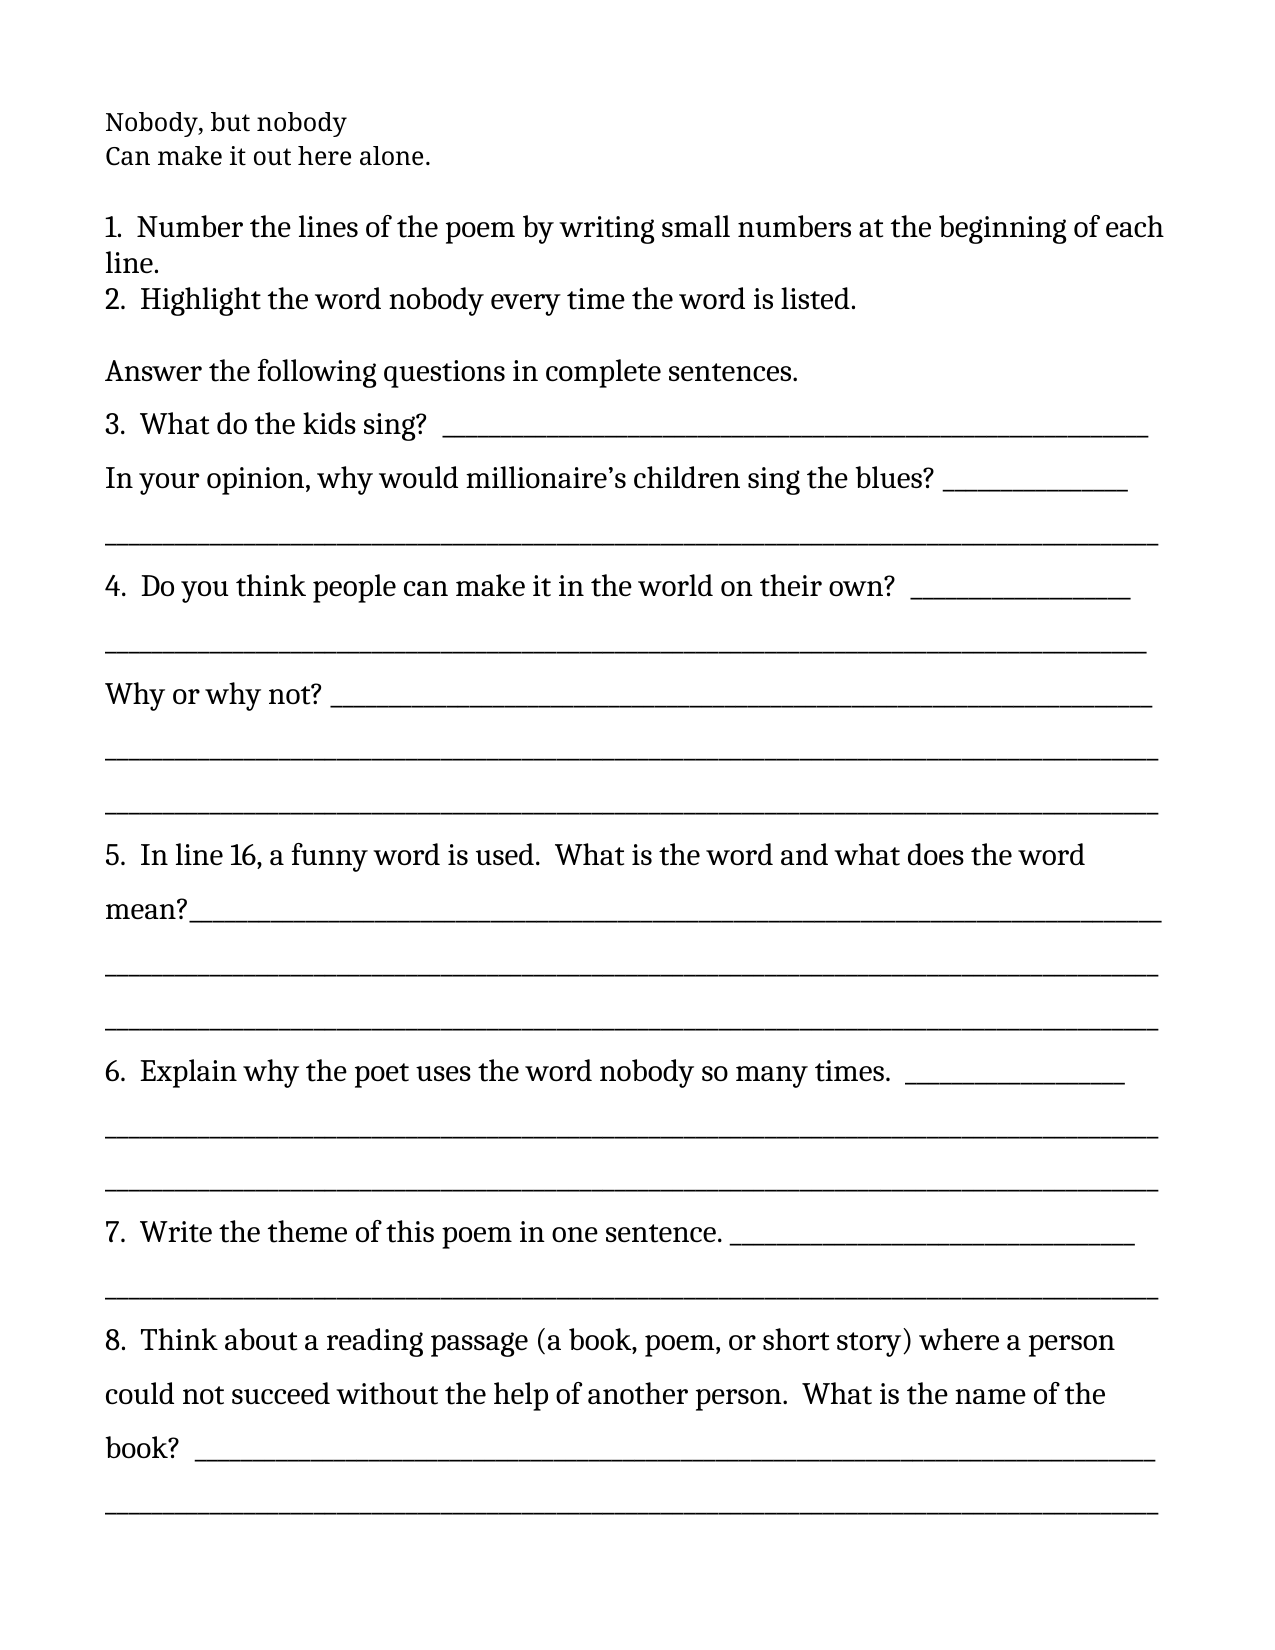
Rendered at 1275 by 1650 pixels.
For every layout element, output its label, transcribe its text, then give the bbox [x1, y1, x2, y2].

text 4. Do you think people can make it in the world on their own? ___________________ __________________________________________________________________________________________Why or why not? _______________________________________________________________________ ___________________________________________________________________________________________ [105, 568, 1170, 766]
text ___________________________________________________________________________________________ [105, 1107, 1170, 1143]
text ___________________________________________________________________________________________ [105, 945, 1170, 981]
text 3. What do the kids sing? _____________________________________________________________ In your opinion, why would millionaire’s children sing the blues? ________________ [105, 407, 1170, 496]
text Nobody, but nobody [105, 105, 1170, 139]
text ___________________________________________________________________________________________ [105, 514, 1170, 550]
text ___________________________________________________________________________________________ [105, 1161, 1170, 1197]
text 5. In line 16, a funny word is used. What is the word and what does the word mean?____________________________________________________________________________________ [105, 837, 1170, 927]
text ___________________________________________________________________________________________ [105, 1268, 1170, 1304]
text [105, 1484, 1170, 1520]
text ___________________________________________________________________________________________ [105, 999, 1170, 1035]
text 2. Highlight the word nobody every time the word is listed. [105, 281, 1170, 317]
text Answer the following questions in complete sentences. [105, 353, 1170, 389]
text 7. Write the theme of this poem in one sentence. ___________________________________ [105, 1214, 1170, 1250]
text 6. Explain why the poet uses the word nobody so many times. ___________________ [105, 1053, 1170, 1089]
text Can make it out here alone. [105, 139, 1170, 173]
text 8. Think about a reading passage (a book, poem, or short story) where a person could not succeed without the help of another person. What is the name of the book? ___________________________________________________________________________________ [105, 1322, 1170, 1466]
text ___________________________________________________________________________________________ [105, 784, 1170, 819]
text 1. Number the lines of the poem by writing small numbers at the beginning of each line. [105, 209, 1170, 281]
